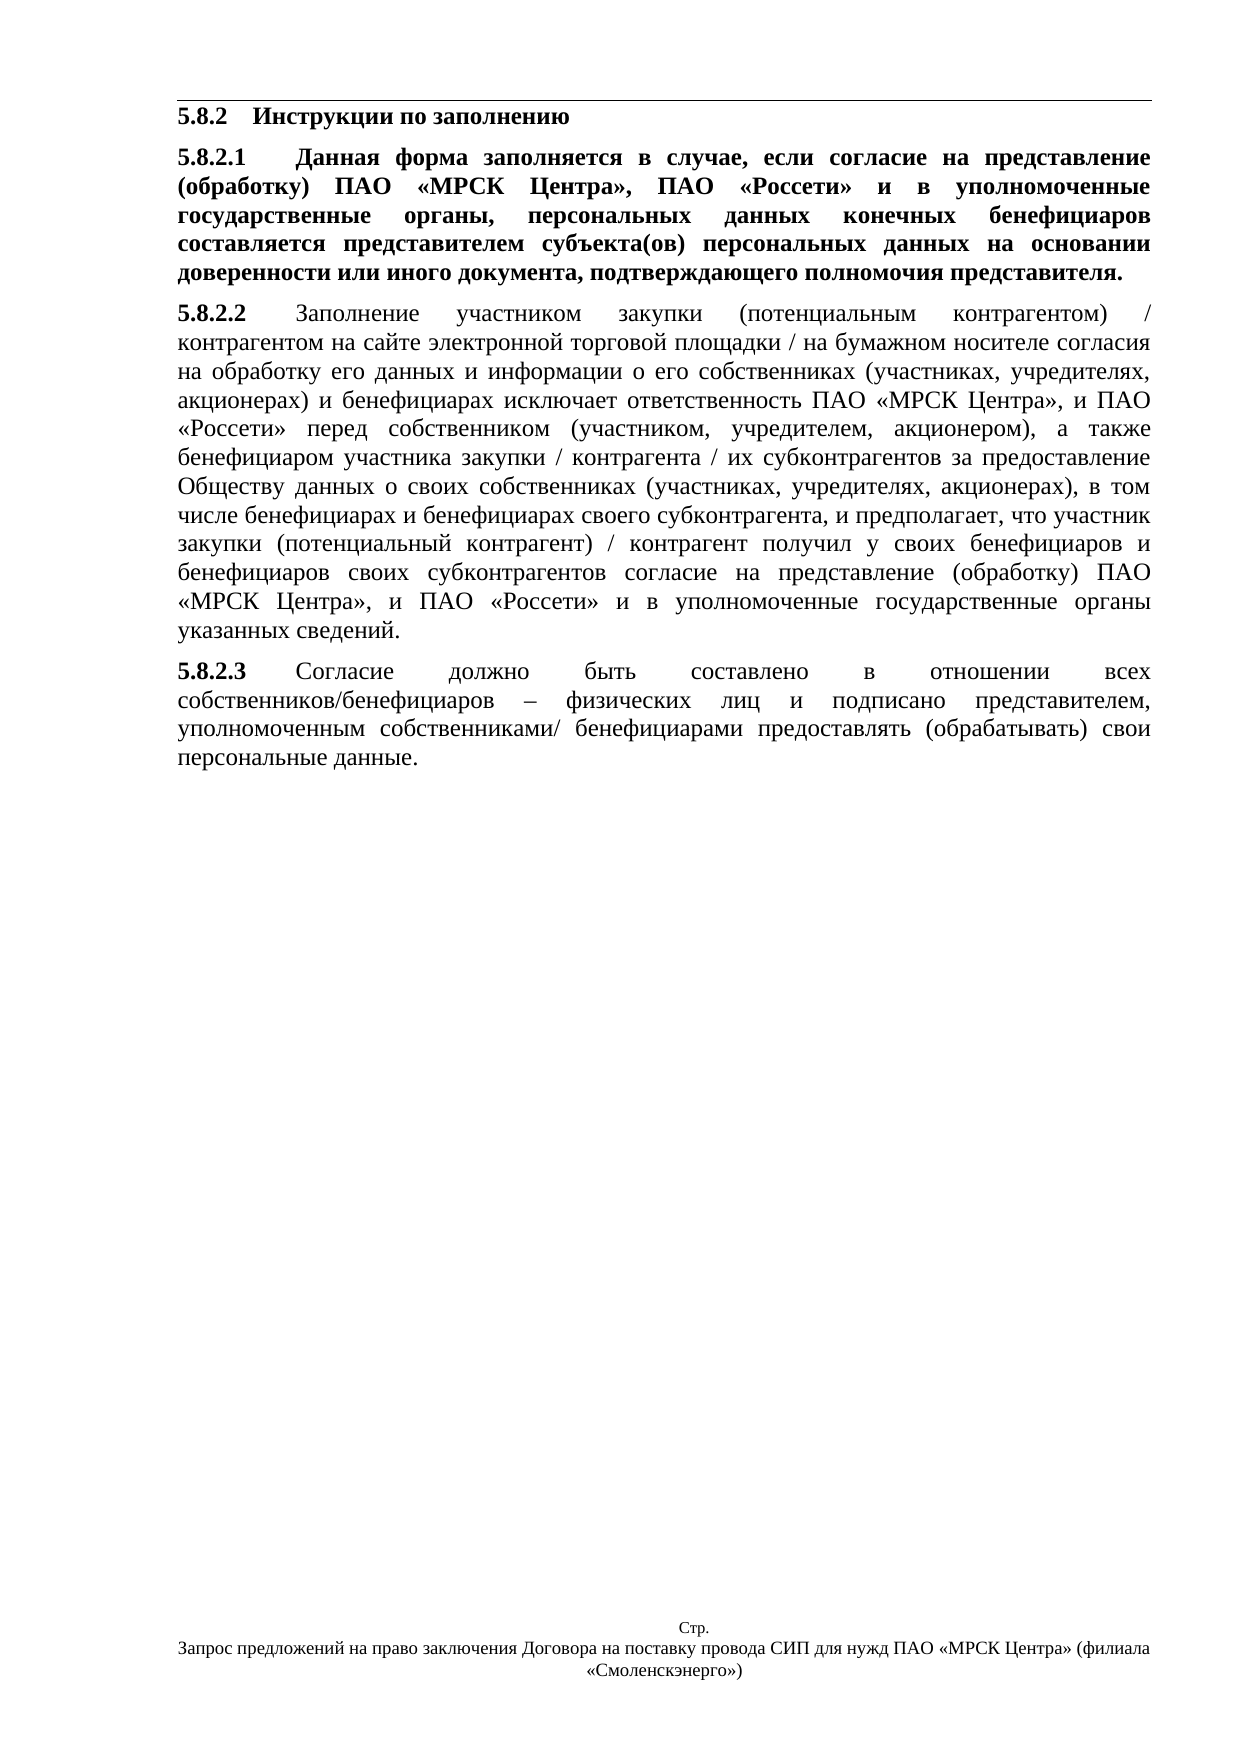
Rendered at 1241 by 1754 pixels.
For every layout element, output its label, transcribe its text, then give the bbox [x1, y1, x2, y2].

list Данная форма заполняется в случае, если согласие на представление (обработку) ПАО «МРСК Центра», ПАО «Россети» и в уполномоченные государственные органы, персональных данных конечных бенефициаров составляется представителем субъекта(ов) персональных данных на основании доверенности или иного документа, подтверждающего полномочия представителя. [177, 142, 1152, 286]
list Согласие должно быть составлено в отношении всех собственников/бенефициаров – физических лиц и подписано представителем, уполномоченным собственниками/ бенефициарами предоставлять (обрабатывать) свои персональные данные. [177, 656, 1152, 771]
list Заполнение участником закупки (потенциальным контрагентом) / контрагентом на сайте электронной торговой площадки / на бумажном носителе согласия на обработку его данных и информации о его собственниках (участниках, учредителях, акционерах) и бенефициарах исключает ответственность ПАО «МРСК Центра», и ПАО «Россети» перед собственником (участником, учредителем, акционером), а также бенефициаром участника закупки / контрагента / их субконтрагентов за предоставление Обществу данных о своих собственниках (участниках, учредителях, акционерах), в том числе бенефициарах и бенефициарах своего субконтрагента, и предполагает, что участник закупки (потенциальный контрагент) / контрагент получил у своих бенефициаров и бенефициаров своих субконтрагентов согласие на представление (обработку) ПАО «МРСК Центра», и ПАО «Россети» и в уполномоченные государственные органы указанных сведений. [177, 298, 1152, 643]
subtitle Инструкции по заполнению [177, 101, 1152, 130]
